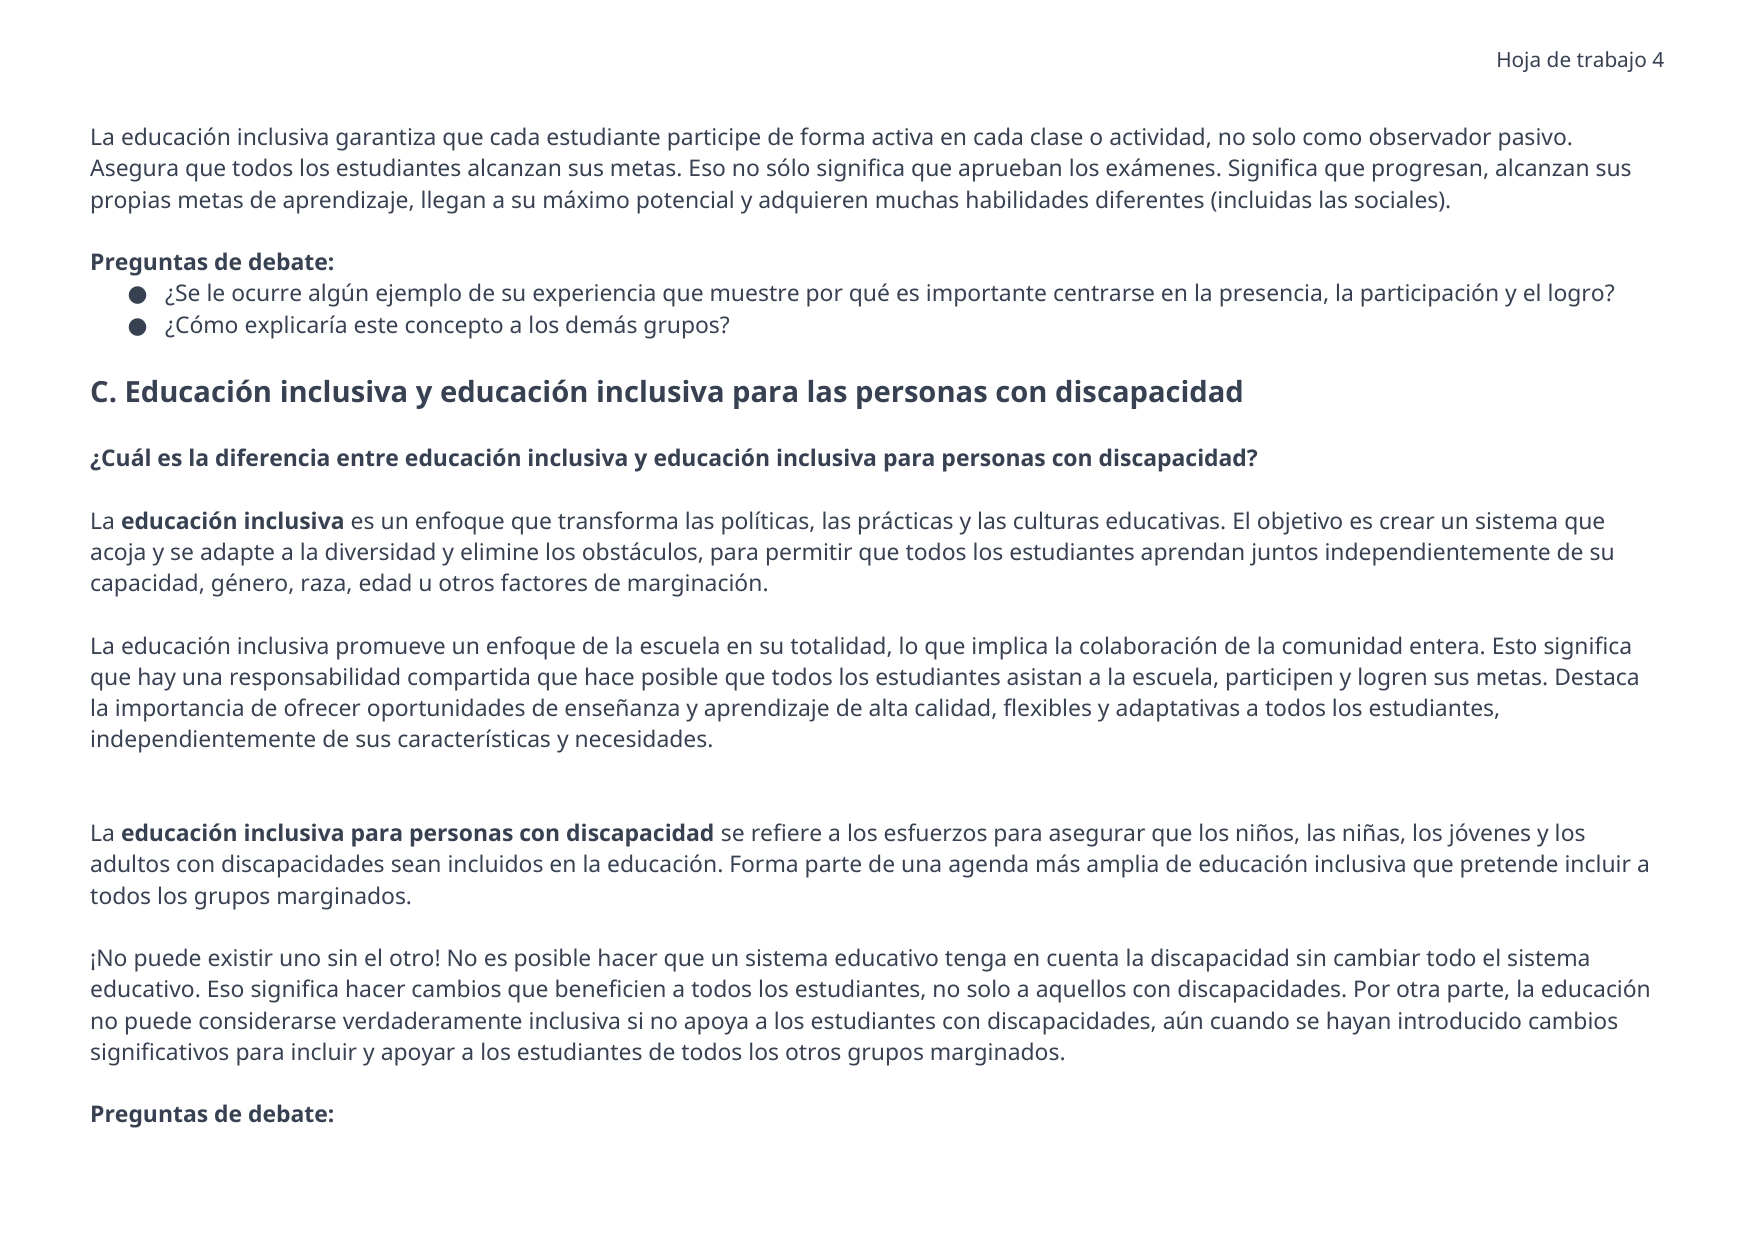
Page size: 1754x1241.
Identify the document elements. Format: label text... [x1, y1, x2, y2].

text Preguntas de debate: [90, 1098, 1664, 1129]
text La educación inclusiva para personas con discapacidad se refiere a los esfuerzos para asegurar que los niños, las niñas, los jóvenes y los adultos con discapacidades sean incluidos en la educación. Forma parte de una agenda más amplia de educación inclusiva que pretende incluir a todos los grupos marginados. [90, 817, 1664, 911]
list ¿Se le ocurre algún ejemplo de su experiencia que muestre por qué es importante centrarse en la presencia, la participación y el logro? [127, 277, 1664, 309]
text ¡No puede existir uno sin el otro! No es posible hacer que un sistema educativo tenga en cuenta la discapacidad sin cambiar todo el sistema educativo. Eso significa hacer cambios que beneficien a todos los estudiantes, no solo a aquellos con discapacidades. Por otra parte, la educación no puede considerarse verdaderamente inclusiva si no apoya a los estudiantes con discapacidades, aún cuando se hayan introducido cambios significativos para incluir y apoyar a los estudiantes de todos los otros grupos marginados. [90, 942, 1664, 1067]
text ¿Cuál es la diferencia entre educación inclusiva y educación inclusiva para personas con discapacidad? [90, 442, 1664, 473]
text Preguntas de debate: [90, 246, 1664, 277]
text La educación inclusiva garantiza que cada estudiante participe de forma activa en cada clase o actividad, no solo como observador pasivo. Asegura que todos los estudiantes alcanzan sus metas. Eso no sólo significa que aprueban los exámenes. Significa que progresan, alcanzan sus propias metas de aprendizaje, llegan a su máximo potencial y adquieren muchas habilidades diferentes (incluidas las sociales). [90, 121, 1664, 215]
list ¿Cómo explicaría este concepto a los demás grupos? [127, 309, 1664, 340]
text La educación inclusiva promueve un enfoque de la escuela en su totalidad, lo que implica la colaboración de la comunidad entera. Esto significa que hay una responsabilidad compartida que hace posible que todos los estudiantes asistan a la escuela, participen y logren sus metas. Destaca la importancia de ofrecer oportunidades de enseñanza y aprendizaje de alta calidad, flexibles y adaptativas a todos los estudiantes, independientemente de sus características y necesidades. [90, 629, 1664, 754]
text C. Educación inclusiva y educación inclusiva para las personas con discapacidad [90, 371, 1664, 411]
text La educación inclusiva es un enfoque que transforma las políticas, las prácticas y las culturas educativas. El objetivo es crear un sistema que acoja y se adapte a la diversidad y elimine los obstáculos, para permitir que todos los estudiantes aprendan juntos independientemente de su capacidad, género, raza, edad u otros factores de marginación. [90, 504, 1664, 598]
